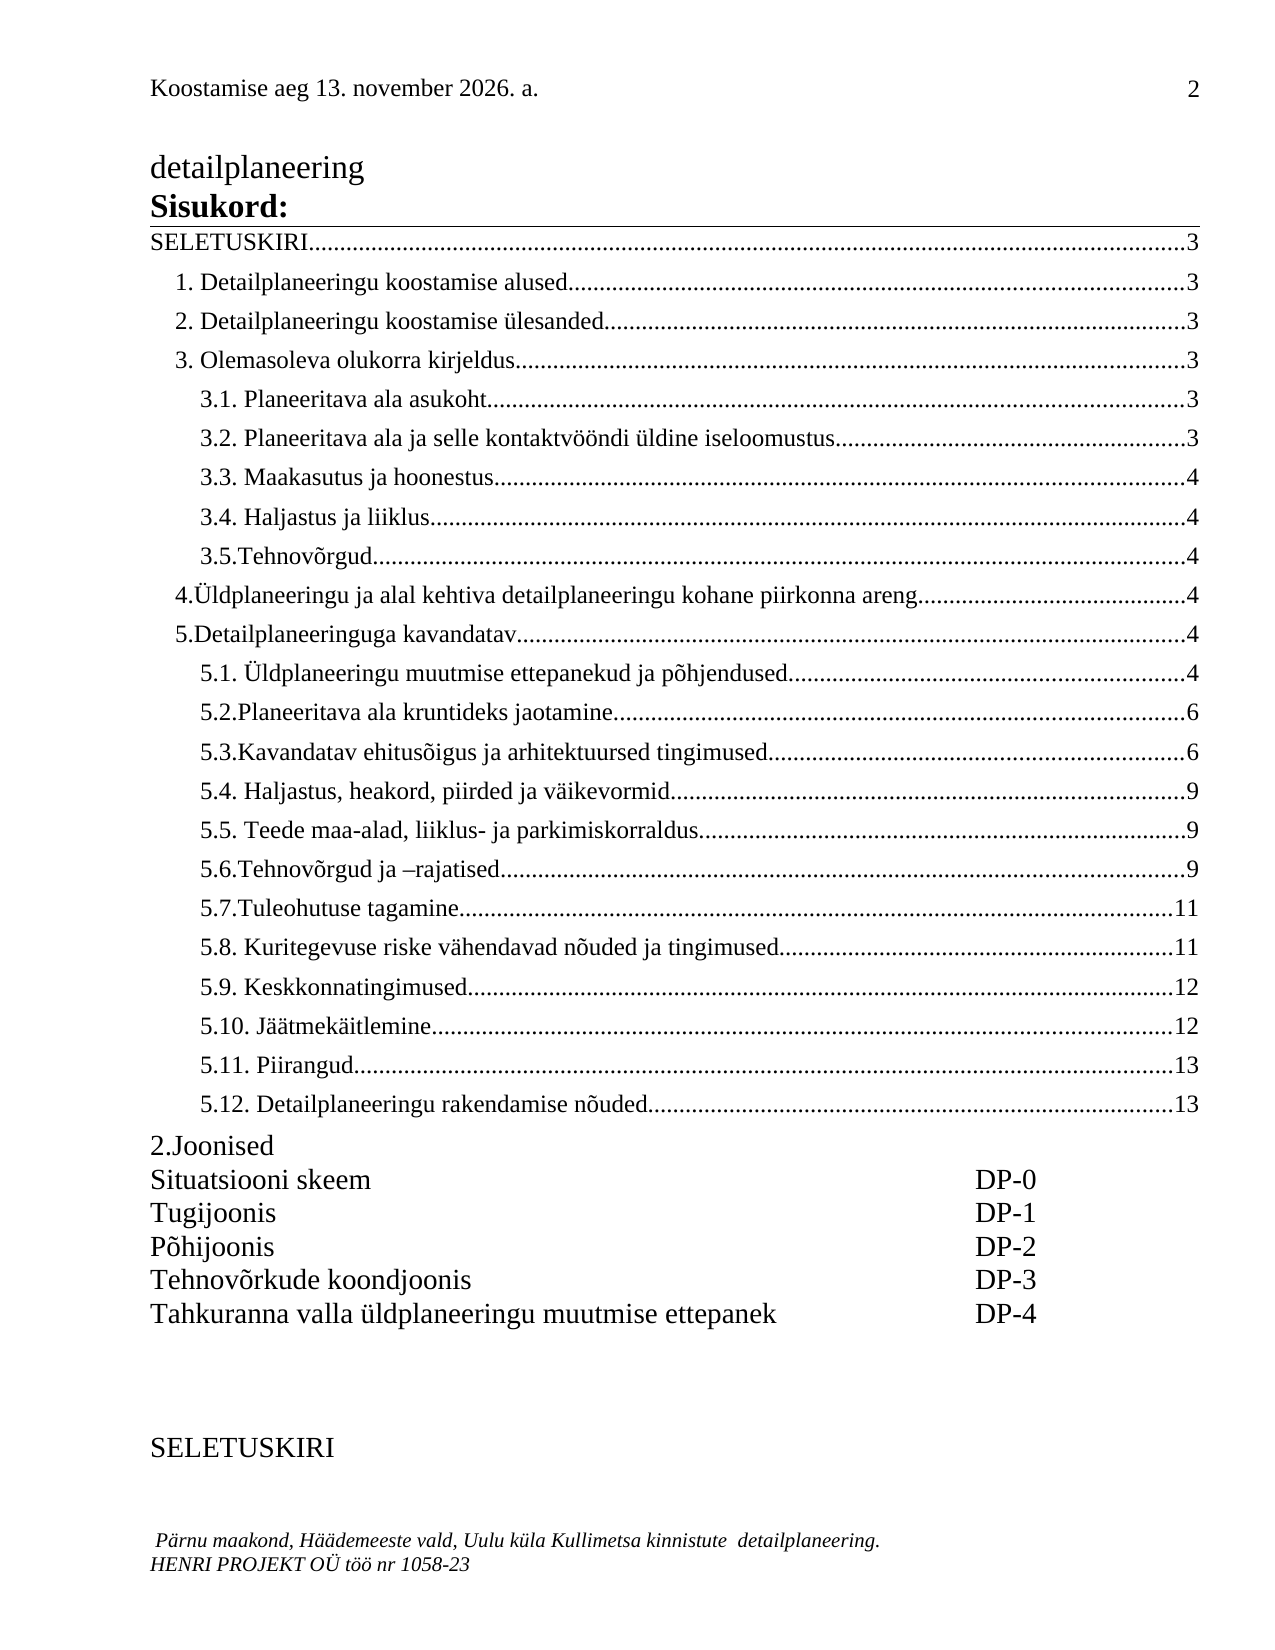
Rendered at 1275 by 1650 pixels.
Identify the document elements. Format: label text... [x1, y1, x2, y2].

text 5.3.Kavandatav ehitusõigus ja arhitektuursed tingimused. 6 [200, 737, 1200, 765]
text 2. Detailplaneeringu koostamise ülesanded 3 [175, 306, 1200, 334]
text Tehnovõrkude koondjoonis DP-3 [150, 1262, 1200, 1296]
text 3.2. Planeeritava ala ja selle kontaktvööndi üldine iseloomustus 3 [200, 423, 1200, 452]
text 5.12. Detailplaneeringu rakendamise nõuded 13 [200, 1089, 1200, 1118]
text 2.Joonised [150, 1128, 1200, 1162]
subtitle SELETUSKIRI [150, 1430, 1200, 1464]
text 3.3. Maakasutus ja hoonestus 4 [200, 462, 1200, 491]
text 5.10. Jäätmekäitlemine 12 [200, 1011, 1200, 1039]
subtitle detailplaneering [150, 148, 1200, 186]
text Sisukord: [150, 186, 1200, 226]
text 5.9. Keskkonnatingimused 12 [200, 972, 1200, 1000]
text Põhijoonis DP-2 [150, 1229, 1200, 1262]
text Situatsiooni skeem DP-0 [150, 1162, 1200, 1195]
text 5.1. Üldplaneeringu muutmise ettepanekud ja põhjendused. 4 [200, 658, 1200, 687]
text 3.5.Tehnovõrgud 4 [200, 541, 1200, 569]
text 5.8. Kuritegevuse riske vähendavad nõuded ja tingimused 11 [200, 932, 1200, 961]
text 5.4. Haljastus, heakord, piirded ja väikevormid 9 [200, 776, 1200, 804]
text 3. Olemasoleva olukorra kirjeldus 3 [175, 345, 1200, 374]
text 5.5. Teede maa-alad, liiklus- ja parkimiskorraldus. 9 [200, 815, 1200, 844]
text SELETUSKIRI 3 [150, 227, 1200, 256]
text Tahkuranna valla üldplaneeringu muutmise ettepanek DP-4 [150, 1296, 1200, 1329]
text 3.4. Haljastus ja liiklus 4 [200, 502, 1200, 530]
text Tugijoonis DP-1 [150, 1195, 1200, 1229]
text 5.11. Piirangud 13 [200, 1050, 1200, 1079]
text 5.Detailplaneeringuga kavandatav 4 [175, 619, 1200, 648]
text 4.Üldplaneeringu ja alal kehtiva detailplaneeringu kohane piirkonna areng 4 [175, 580, 1200, 609]
text 1. Detailplaneeringu koostamise alused 3 [175, 267, 1200, 295]
text 3.1. Planeeritava ala asukoht 3 [200, 384, 1200, 413]
text 5.2.Planeeritava ala kruntideks jaotamine. 6 [200, 697, 1200, 726]
text 5.7.Tuleohutuse tagamine 11 [200, 893, 1200, 922]
text 5.6.Tehnovõrgud ja –rajatised 9 [200, 854, 1200, 883]
